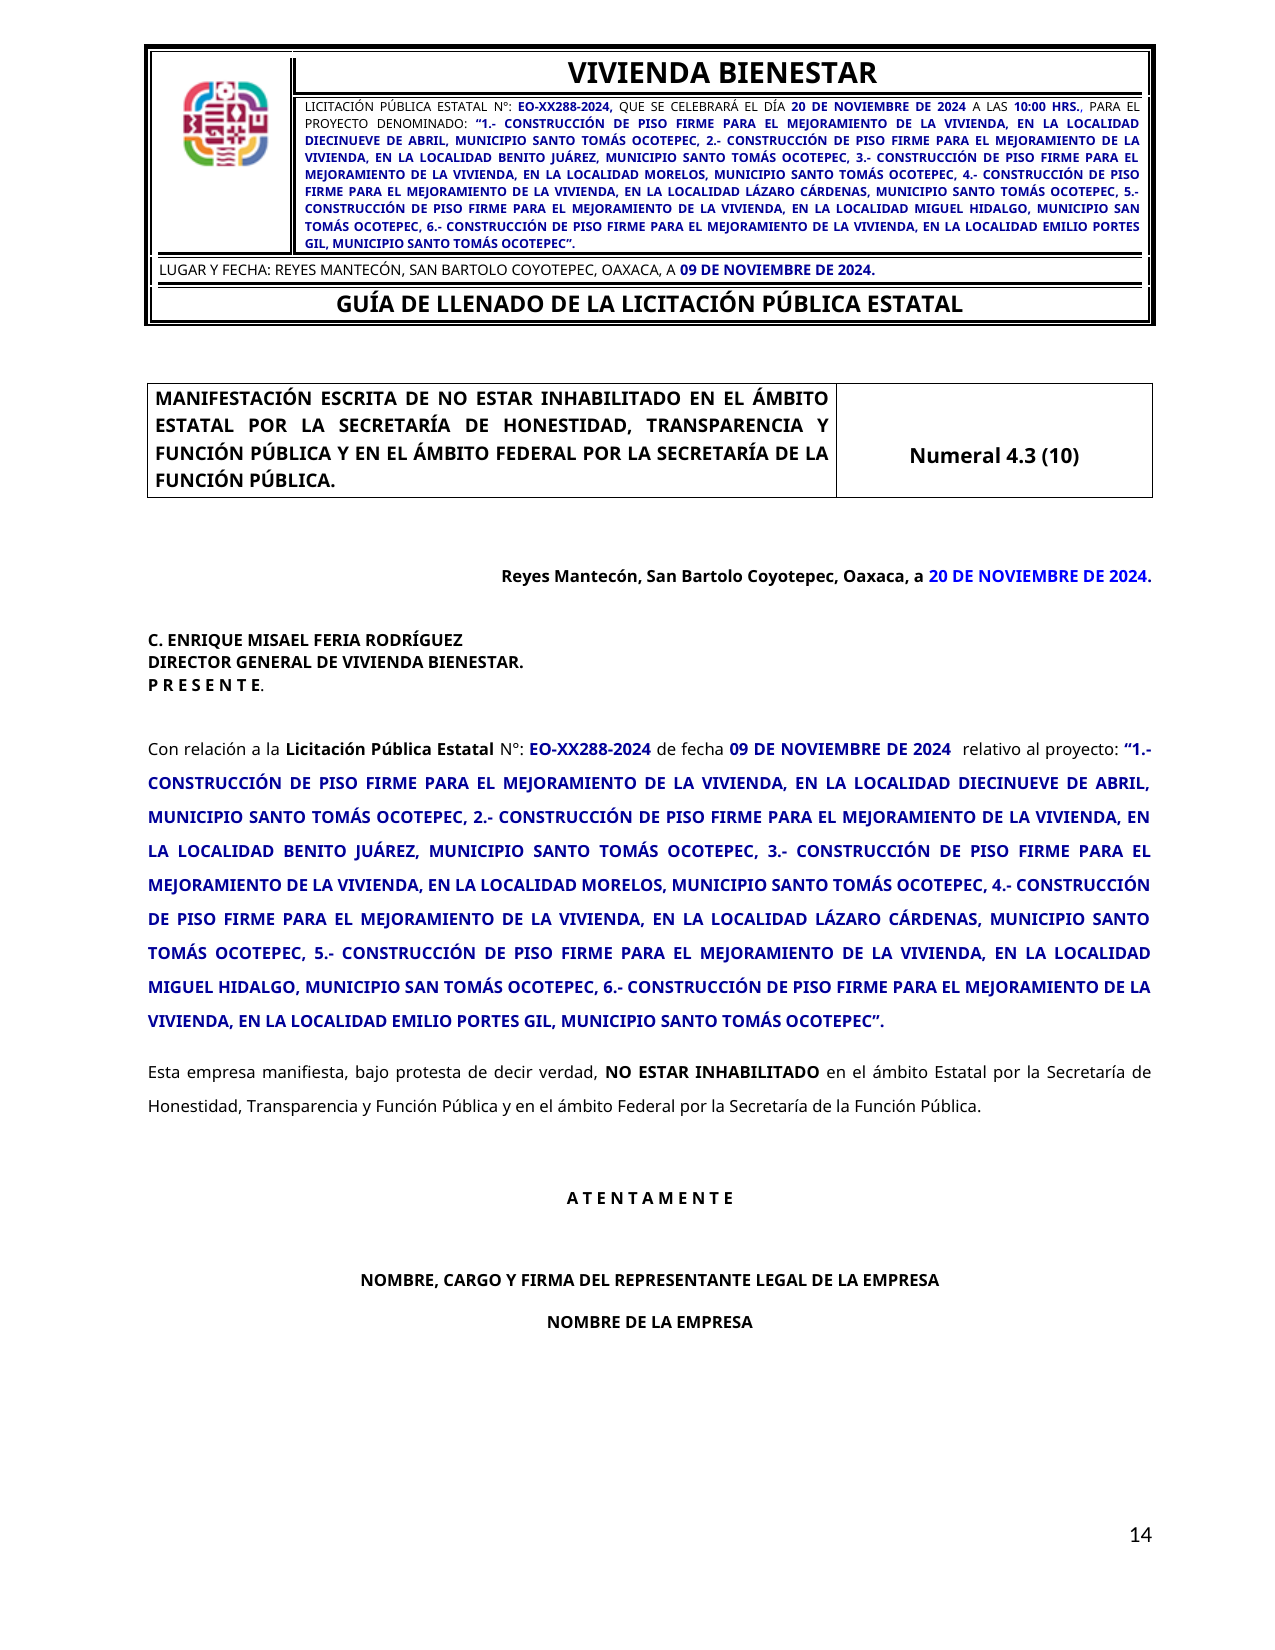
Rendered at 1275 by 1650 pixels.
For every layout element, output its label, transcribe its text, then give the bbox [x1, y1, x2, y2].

text P R E S E N T E. [148, 674, 1152, 696]
picture [172, 73, 279, 172]
text A T E N T A M E N T E [148, 1187, 1152, 1209]
text Reyes Mantecón, San Bartolo Coyotepec, Oaxaca, a 20 DE NOVIEMBRE DE 2024. [133, 564, 1152, 587]
text DIRECTOR GENERAL DE VIVIENDA BIENESTAR. [148, 651, 1152, 674]
text NOMBRE, CARGO Y FIRMA DEL REPRESENTANTE LEGAL DE LA EMPRESA [148, 1269, 1152, 1292]
text Esta empresa manifiesta, bajo protesta de decir verdad, NO ESTAR INHABILITADO en el ámbito Estatal por la Secretaría de Honestidad, Transparencia y Función Pública y en el ámbito Federal por la Secretaría de la Función Pública. [148, 1061, 1152, 1118]
table_header Numeral 4.3 (10) [837, 384, 1152, 497]
table_header MANIFESTACIÓN ESCRITA DE NO ESTAR INHABILITADO EN EL ÁMBITO ESTATAL POR LA SECRETARÍA DE HONESTIDAD, TRANSPARENCIA Y FUNCIÓN PÚBLICA Y EN EL ÁMBITO FEDERAL POR LA SECRETARÍA DE LA FUNCIÓN PÚBLICA. [148, 384, 836, 497]
text C. ENRIQUE MISAEL FERIA RODRÍGUEZ [148, 628, 1152, 651]
text Con relación a la Licitación Pública Estatal N°: EO-XX288-2024 de fecha 09 DE NOVIEMBRE DE 2024 relativo al proyecto: “1.- CONSTRUCCIÓN DE PISO FIRME PARA EL MEJORAMIENTO DE LA VIVIENDA, EN LA LOCALIDAD DIECINUEVE DE ABRIL, MUNICIPIO SANTO TOMÁS OCOTEPEC, 2.- CONSTRUCCIÓN DE PISO FIRME PARA EL MEJORAMIENTO DE LA VIVIENDA, EN LA LOCALIDAD BENITO JUÁREZ, MUNICIPIO SANTO TOMÁS OCOTEPEC, 3.- CONSTRUCCIÓN DE PISO FIRME PARA EL MEJORAMIENTO DE LA VIVIENDA, EN LA LOCALIDAD MORELOS, MUNICIPIO SANTO TOMÁS OCOTEPEC, 4.- CONSTRUCCIÓN DE PISO FIRME PARA EL MEJORAMIENTO DE LA VIVIENDA, EN LA LOCALIDAD LÁZARO CÁRDENAS, MUNICIPIO SANTO TOMÁS OCOTEPEC, 5.- CONSTRUCCIÓN DE PISO FIRME PARA EL MEJORAMIENTO DE LA VIVIENDA, EN LA LOCALIDAD MIGUEL HIDALGO, MUNICIPIO SAN TOMÁS OCOTEPEC, 6.- CONSTRUCCIÓN DE PISO FIRME PARA EL MEJORAMIENTO DE LA VIVIENDA, EN LA LOCALIDAD EMILIO PORTES GIL, MUNICIPIO SANTO TOMÁS OCOTEPEC”. [148, 738, 1152, 1033]
text NOMBRE DE LA EMPRESA [148, 1310, 1152, 1333]
